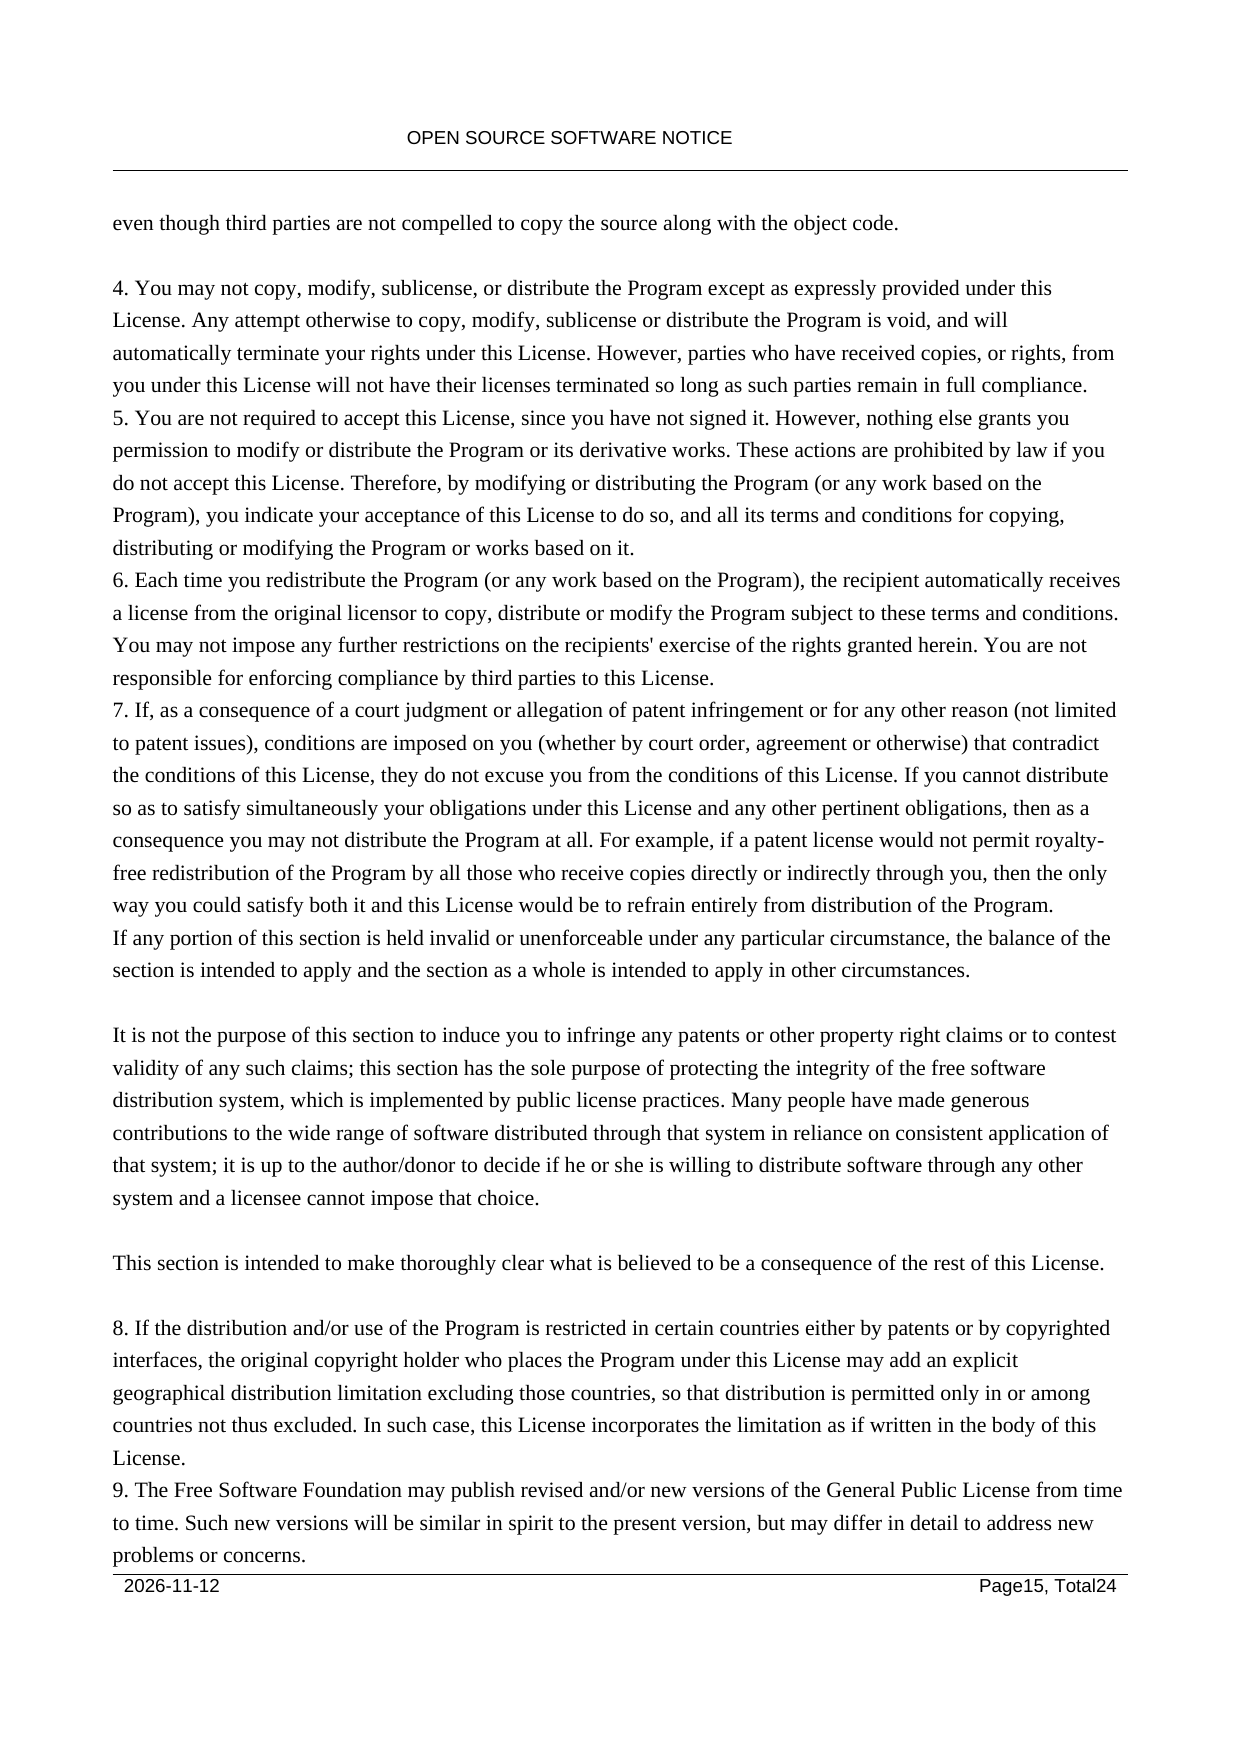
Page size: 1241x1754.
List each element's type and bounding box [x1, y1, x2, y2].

text [112, 206, 1128, 1571]
